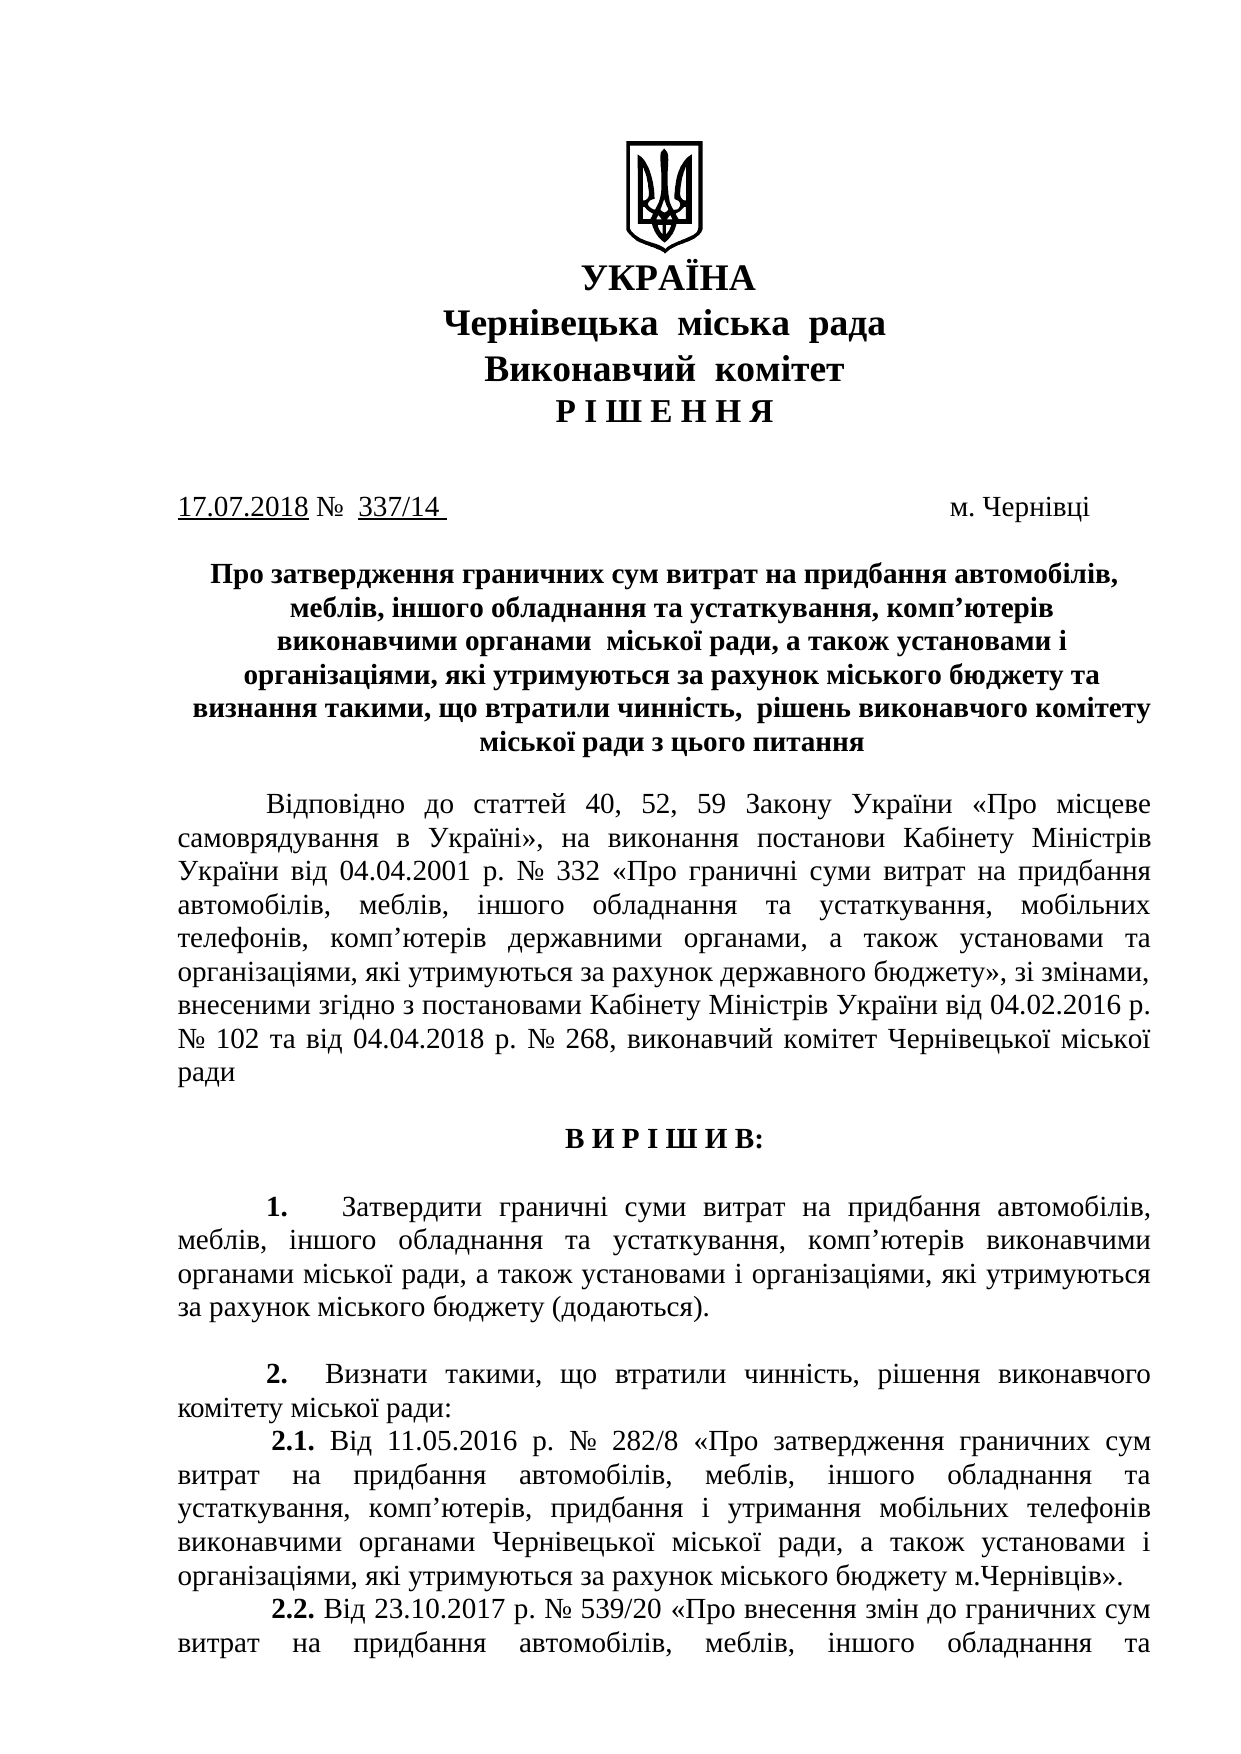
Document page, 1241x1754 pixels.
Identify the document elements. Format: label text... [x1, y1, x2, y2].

list Визнати такими, що втратили чинність, рішення виконавчого комітету міської ради: [177, 1356, 1152, 1423]
text 17.07.2018 № 337/14 м. Чернівці [177, 489, 1152, 523]
subtitle Чернівецька міська рада [177, 301, 1152, 344]
subtitle Виконавчий комітет [177, 346, 1152, 389]
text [177, 1591, 1152, 1658]
text 2.1. Від 11.05.2016 р. № 282/8 «Про затвердження граничних сум витрат на придбання автомобілів, меблів, іншого обладнання та устаткування, комп’ютерів, придбання і утримання мобільних телефонів виконавчими органами Чернівецької міської ради, а також установами і організаціями, які утримуються за рахунок міського бюджету м.Чернівців». [177, 1423, 1152, 1591]
text внесеними згідно з постановами Кабінету Міністрів України від 04.02.2016 р. № 102 та від 04.04.2018 р. № 268, виконавчий комітет Чернівецької міської ради [177, 987, 1152, 1088]
text В И Р І Ш И В: [177, 1122, 1152, 1155]
subtitle Про затвердження граничних сум витрат на придбання автомобілів, меблів, іншого обладнання та устаткування, комп’ютерів виконавчими органами міської ради, а також установами і організаціями, які утримуються за рахунок міського бюджету та визнання такими, що втратили чинність, рішень виконавчого комітету міської ради з цього питання [177, 556, 1152, 757]
subtitle Р І Ш Е Н Н Я [177, 391, 1152, 429]
list Затвердити граничні суми витрат на придбання автомобілів, меблів, іншого обладнання та устаткування, комп’ютерів виконавчими органами міської ради, а також установами і організаціями, які утримуються за рахунок міського бюджету (додаються). [177, 1189, 1152, 1323]
text УКРАЇНА [177, 256, 1152, 299]
text Відповідно до статтей 40, 52, 59 Закону України «Про місцеве самоврядування в Україні», на виконання постанови Кабінету Міністрів України від 04.04.2001 р. № 332 «Про граничні суми витрат на придбання автомобілів, меблів, іншого обладнання та устаткування, мобільних телефонів, комп’ютерів державними органами, а також установами та організаціями, які утримуються за рахунок державного бюджету», зі змінами, [177, 786, 1152, 987]
